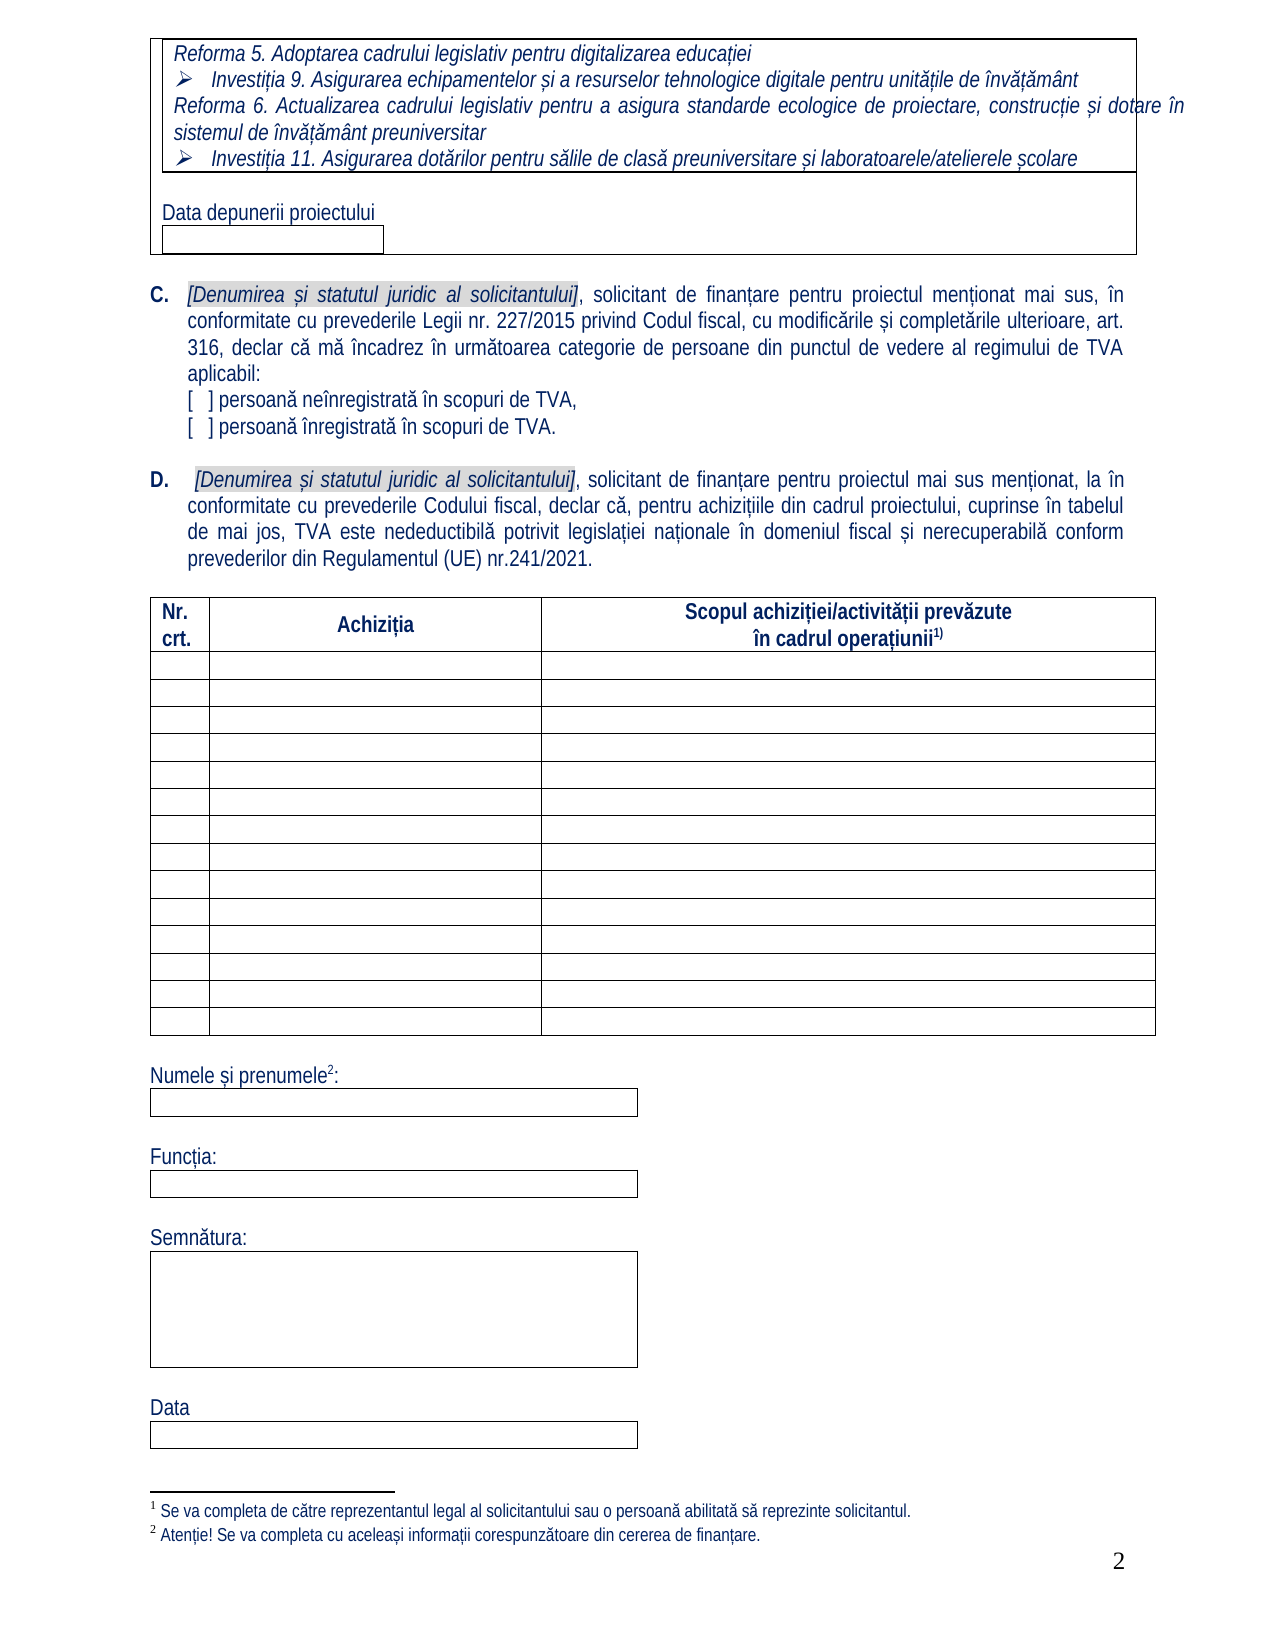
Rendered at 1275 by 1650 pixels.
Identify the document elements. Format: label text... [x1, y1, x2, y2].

table_cell [210, 789, 541, 815]
text Semnătura: [150, 1224, 1125, 1251]
table_cell [151, 652, 209, 678]
table_header Achiziția [210, 598, 541, 651]
table_cell [210, 707, 541, 733]
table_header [151, 39, 1136, 254]
table_cell [542, 652, 1155, 678]
table_cell [210, 734, 541, 761]
table_cell [542, 789, 1155, 815]
text Data [150, 1394, 1125, 1421]
text Funcția: [150, 1143, 1125, 1169]
table_cell [542, 871, 1155, 898]
table_cell [151, 816, 209, 843]
list [Denumirea și statutul juridic al solicitantului], solicitant de finanțare pentru proiectul menționat mai sus, în conformitate cu prevederile Legii nr. 227/2015 privind Codul fiscal, cu modificările și completările ulterioare, art. 316, declar că mă încadrez în următoarea categorie de persoane din punctul de vedere al regimului de TVA aplicabil: [150, 281, 1125, 386]
text Numele și prenumele: [150, 1062, 1125, 1088]
text [ ] persoană neînregistrată în scopuri de TVA, [187, 386, 1125, 413]
table_cell [151, 762, 209, 788]
table_header [151, 1252, 637, 1367]
table_cell [151, 1008, 209, 1034]
table_header [151, 1089, 637, 1116]
list [Denumirea și statutul juridic al solicitantului], solicitant de finanțare pentru proiectul mai sus menționat, la în conformitate cu prevederile Codului fiscal, declar că, pentru achizițiile din cadrul proiectului, cuprinse în tabelul de mai jos, TVA este nedeductibilă potrivit legislației naționale în domeniul fiscal și nerecuperabilă conform prevederilor din Regulamentul (UE) nr.241/2021. [150, 466, 1125, 571]
table_cell [210, 652, 541, 678]
table_cell [210, 926, 541, 952]
table_cell [210, 871, 541, 898]
table_cell [151, 981, 209, 1007]
table_cell [151, 899, 209, 925]
table_header [151, 1171, 637, 1197]
table_cell [210, 981, 541, 1007]
table_cell [210, 844, 541, 870]
table_cell [151, 789, 209, 815]
text [ ] persoană înregistrată în scopuri de TVA. [187, 413, 1125, 439]
table_cell [151, 926, 209, 952]
table_cell [210, 899, 541, 925]
table_cell [542, 680, 1155, 706]
table_cell [210, 680, 541, 706]
table_cell [542, 954, 1155, 980]
table_cell [542, 1008, 1155, 1034]
table_cell [542, 981, 1155, 1007]
table_cell [151, 871, 209, 898]
table_cell [542, 734, 1155, 761]
table_cell [151, 680, 209, 706]
table_cell [542, 762, 1155, 788]
table_cell [542, 707, 1155, 733]
table_cell [210, 1008, 541, 1034]
table_header [151, 1422, 637, 1448]
table_header Nr. crt. [151, 598, 209, 651]
table_cell [210, 816, 541, 843]
table_cell [542, 844, 1155, 870]
table_cell [542, 926, 1155, 952]
table_cell [151, 734, 209, 761]
table_header Scopul achiziției/activității prevăzute în cadrul operațiunii) [542, 598, 1155, 651]
table_cell [151, 844, 209, 870]
table_cell [210, 762, 541, 788]
table_cell [151, 707, 209, 733]
table_cell [151, 954, 209, 980]
table_cell [542, 899, 1155, 925]
table_cell [542, 816, 1155, 843]
table_cell [210, 954, 541, 980]
